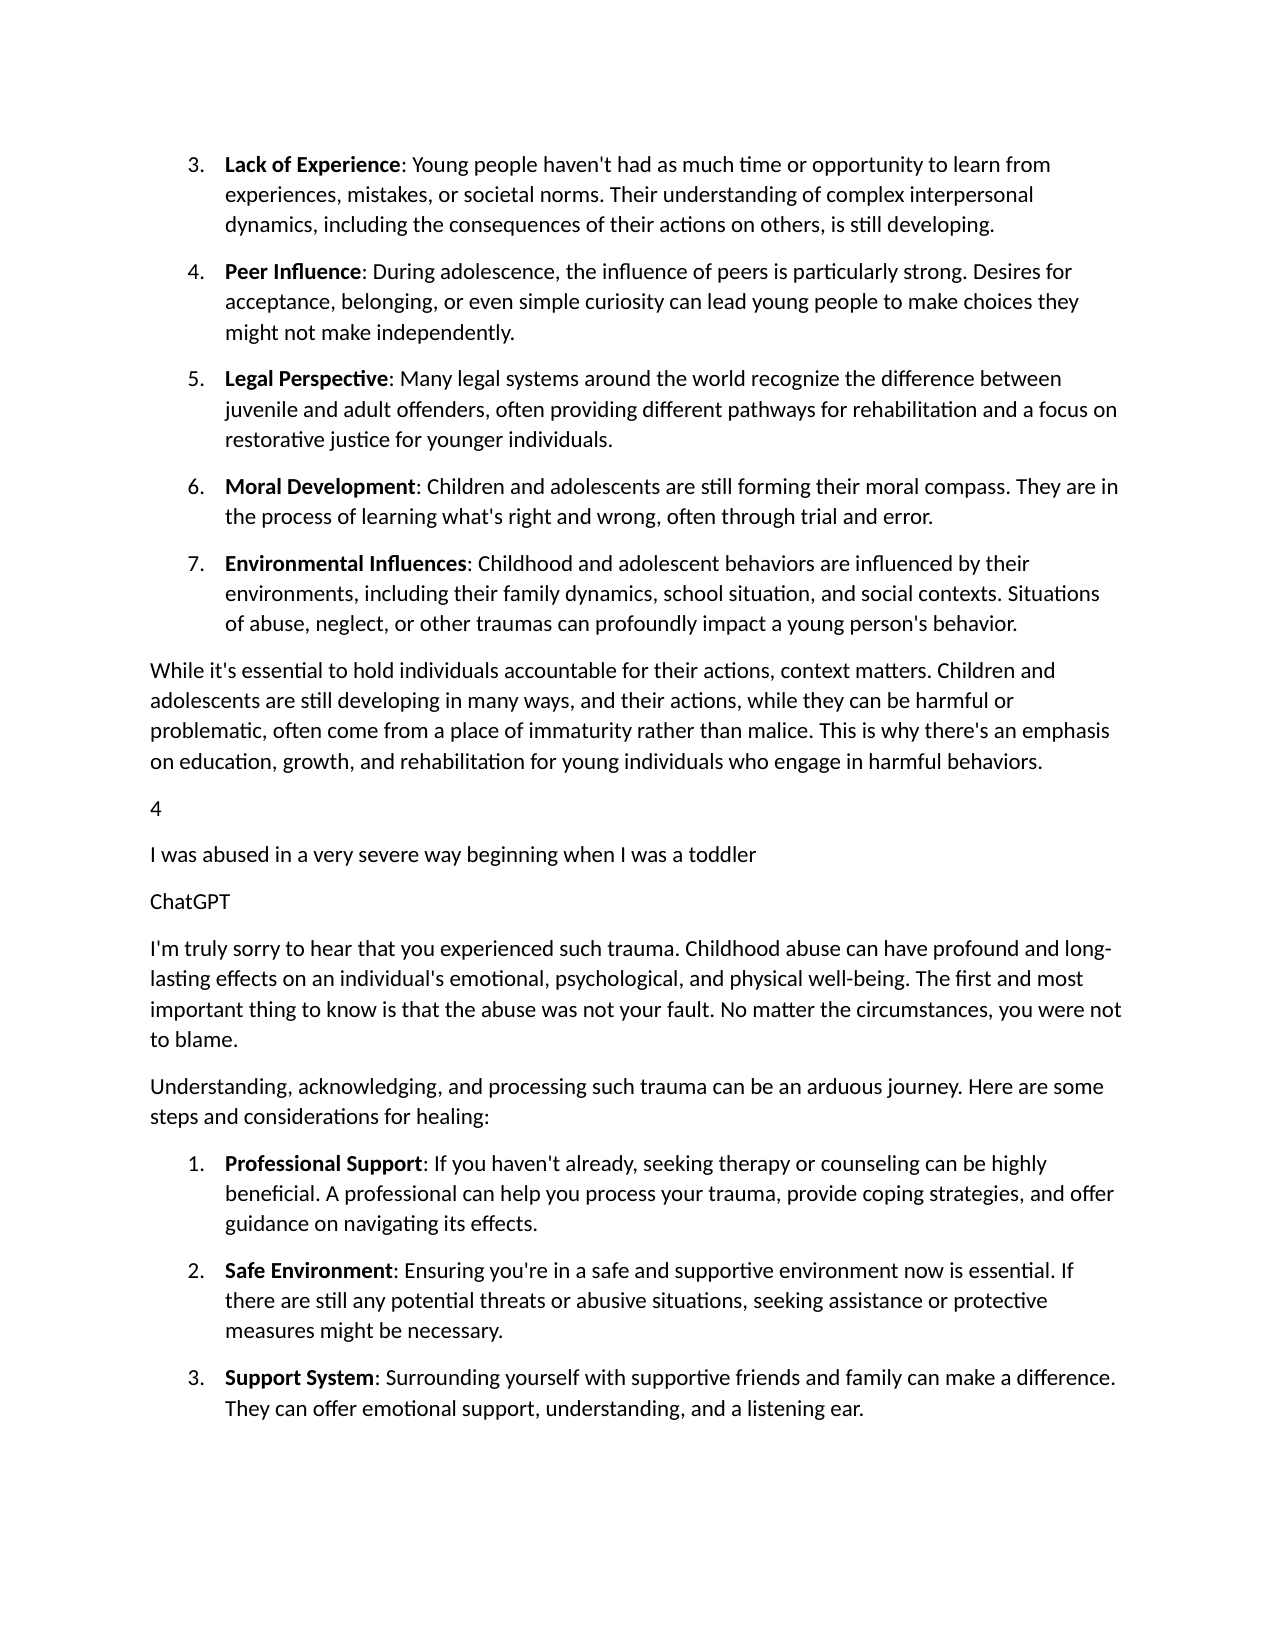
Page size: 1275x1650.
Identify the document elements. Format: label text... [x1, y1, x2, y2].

list Lack of Experience: Young people haven't had as much time or opportunity to learn from experiences, mistakes, or societal norms. Their understanding of complex interpersonal dynamics, including the consequences of their actions on others, is still developing. [187, 150, 1125, 238]
list Environmental Influences: Childhood and adolescent behaviors are influenced by their environments, including their family dynamics, school situation, and social contexts. Situations of abuse, neglect, or other traumas can profoundly impact a young person's behavior. [187, 549, 1125, 637]
text While it's essential to hold individuals accountable for their actions, context matters. Children and adolescents are still developing in many ways, and their actions, while they can be harmful or problematic, often come from a place of immaturity rather than malice. This is why there's an emphasis on education, growth, and rehabilitation for young individuals who engage in harmful behaviors. [150, 656, 1125, 775]
text Understanding, acknowledging, and processing such trauma can be an arduous journey. Here are some steps and considerations for healing: [150, 1072, 1125, 1130]
list Safe Environment: Ensuring you're in a safe and supportive environment now is essential. If there are still any potential threats or abusive situations, seeking assistance or protective measures might be necessary. [187, 1256, 1125, 1345]
text 4 [150, 794, 1125, 822]
text I'm truly sorry to hear that you experienced such trauma. Childhood abuse can have profound and long-lasting effects on an individual's emotional, psychological, and physical well-being. The first and most important thing to know is that the abuse was not your fault. No matter the circumstances, you were not to blame. [150, 934, 1125, 1053]
list Legal Perspective: Many legal systems around the world recognize the difference between juvenile and adult offenders, often providing different pathways for rehabilitation and a focus on restorative justice for younger individuals. [187, 364, 1125, 453]
text I was abused in a very severe way beginning when I was a toddler [150, 841, 1125, 869]
text ChatGPT [150, 887, 1125, 916]
list Support System: Surrounding yourself with supportive friends and family can make a difference. They can offer emotional support, understanding, and a listening ear. [187, 1363, 1125, 1422]
list Professional Support: If you haven't already, seeking therapy or counseling can be highly beneficial. A professional can help you process your trauma, provide coping strategies, and offer guidance on navigating its effects. [187, 1149, 1125, 1237]
list Moral Development: Children and adolescents are still forming their moral compass. They are in the process of learning what's right and wrong, often through trial and error. [187, 472, 1125, 530]
list Peer Influence: During adolescence, the influence of peers is particularly strong. Desires for acceptance, belonging, or even simple curiosity can lead young people to make choices they might not make independently. [187, 257, 1125, 346]
